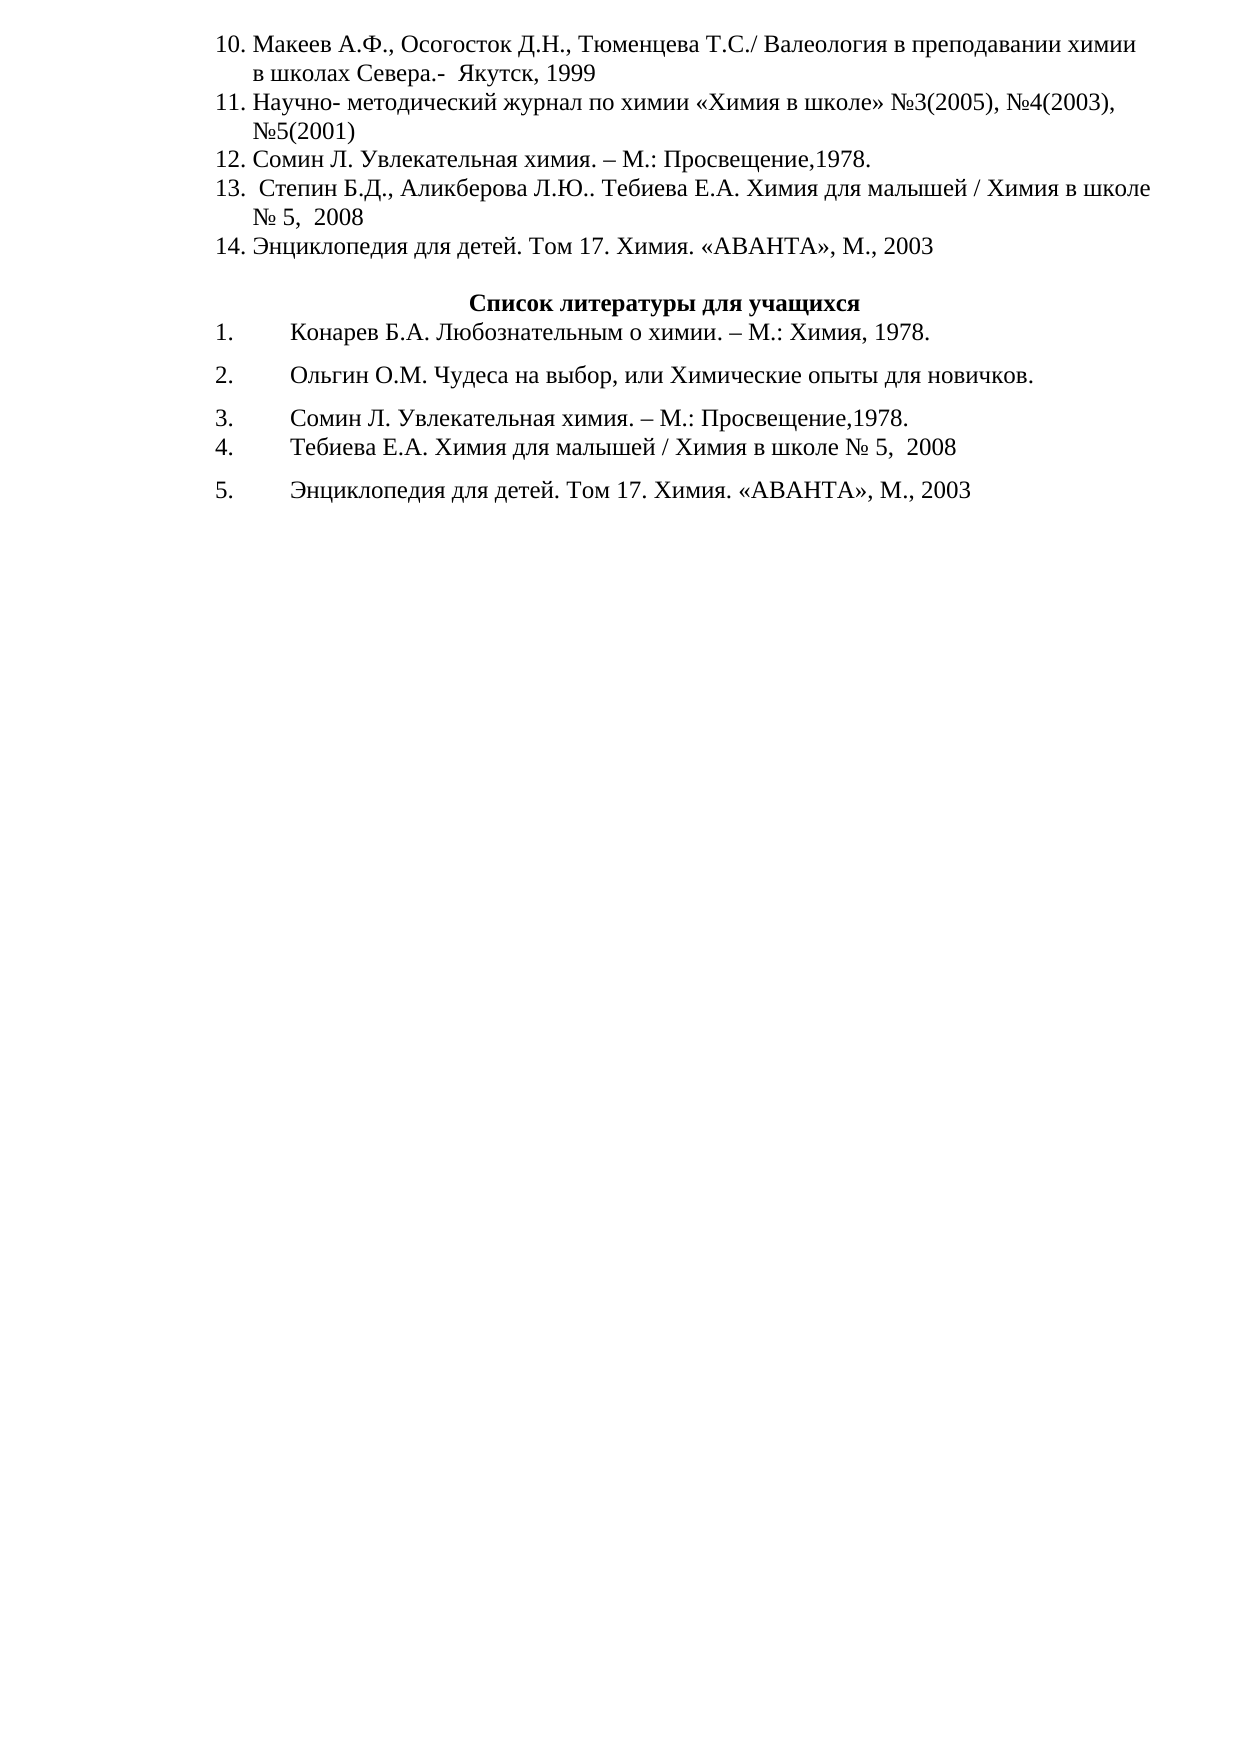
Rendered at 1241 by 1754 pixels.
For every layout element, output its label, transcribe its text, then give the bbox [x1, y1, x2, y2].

list Конарев Б.А. Любознательным о химии. – М.: Химия, 1978. [215, 317, 1152, 346]
list Макеев А.Ф., Осогосток Д.Н., Тюменцева Т.С./ Валеология в преподавании химии в школах Севера.- Якутск, 1999 [215, 29, 1152, 87]
list Ольгин О.М. Чудеса на выбор, или Химические опыты для новичков. [215, 360, 1152, 389]
text Список литературы для учащихся [177, 288, 1152, 317]
list Тебиева Е.А. Химия для малышей / Химия в школе № 5, 2008 [215, 432, 1152, 461]
list Научно- методический журнал по химии «Химия в школе» №3(2005), №4(2003), №5(2001) [215, 87, 1152, 144]
list Сомин Л. Увлекательная химия. – М.: Просвещение,1978. [215, 144, 1152, 173]
list Энциклопедия для детей. Том 17. Химия. «АВАНТА», М., 2003 [215, 231, 1152, 259]
list Энциклопедия для детей. Том 17. Химия. «АВАНТА», М., 2003 [215, 475, 1152, 504]
list Сомин Л. Увлекательная химия. – М.: Просвещение,1978. [215, 403, 1152, 432]
list Степин Б.Д., Аликберова Л.Ю.. Тебиева Е.А. Химия для малышей / Химия в школе № 5, 2008 [215, 173, 1152, 231]
